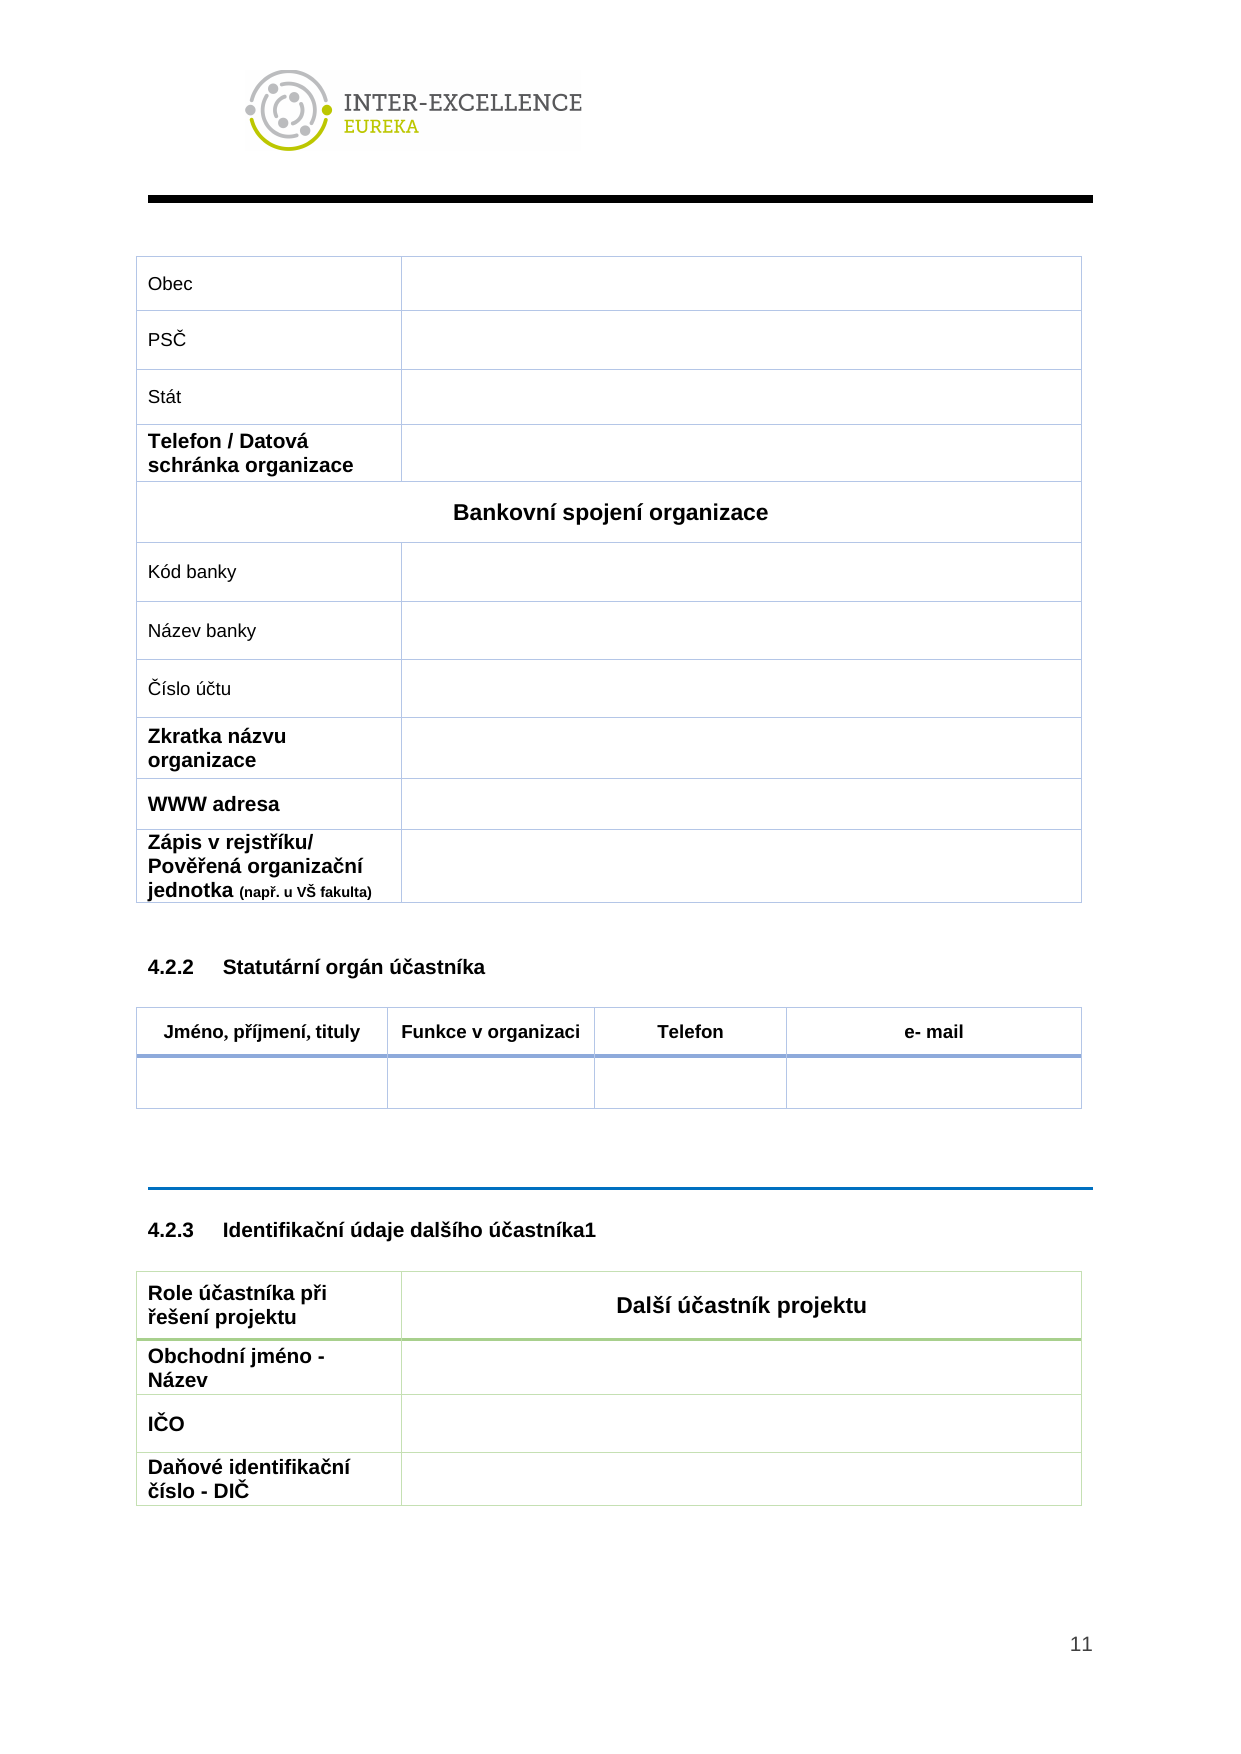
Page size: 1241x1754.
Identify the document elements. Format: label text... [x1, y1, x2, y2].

table_cell [595, 1058, 786, 1107]
table_cell [402, 660, 1081, 717]
table_cell PSČ [137, 311, 401, 369]
table_cell [402, 370, 1081, 424]
table_cell [402, 1341, 1081, 1394]
table_cell [787, 1058, 1081, 1107]
table_cell [388, 1058, 594, 1107]
table_cell Daňové identifikační číslo - DIČ [137, 1453, 401, 1505]
table_cell [402, 257, 1081, 310]
picture [245, 70, 582, 151]
table_cell Obec [137, 257, 401, 310]
table_cell Obchodní jméno - Název [137, 1341, 401, 1394]
table_cell [402, 718, 1081, 778]
table_cell WWW adresa [137, 779, 401, 829]
list Statutární orgán účastníka [148, 955, 1093, 979]
table_cell [402, 779, 1081, 829]
table_cell [137, 1058, 387, 1107]
table_header e- mail [787, 1008, 1081, 1054]
table_cell [402, 1395, 1081, 1452]
table_cell Zápis v rejstříku/ Pověřená organizační jednotka (např. u VŠ fakulta) [137, 830, 401, 902]
table_cell [402, 830, 1081, 902]
table_cell [402, 1453, 1081, 1505]
table_cell IČO [137, 1395, 401, 1452]
table_cell Kód banky [137, 543, 401, 601]
table_cell Název banky [137, 602, 401, 659]
table_header Funkce v organizaci [388, 1008, 594, 1054]
table_cell [402, 311, 1081, 369]
list Identifikační údaje dalšího účastníka1 [148, 1218, 1093, 1242]
table_header Další účastník projektu [402, 1272, 1081, 1338]
table_cell Bankovní spojení organizace [137, 482, 1081, 542]
table_cell [402, 425, 1081, 481]
table_cell [402, 602, 1081, 659]
table_header Jméno, příjmení, tituly [137, 1008, 387, 1054]
table_header Telefon [595, 1008, 786, 1054]
table_cell Zkratka názvu organizace [137, 718, 401, 778]
table_header Role účastníka při řešení projektu [137, 1272, 401, 1338]
table_cell Stát [137, 370, 401, 424]
table_cell [402, 543, 1081, 601]
table_cell Číslo účtu [137, 660, 401, 717]
table_cell Telefon / Datová schránka organizace [137, 425, 401, 481]
